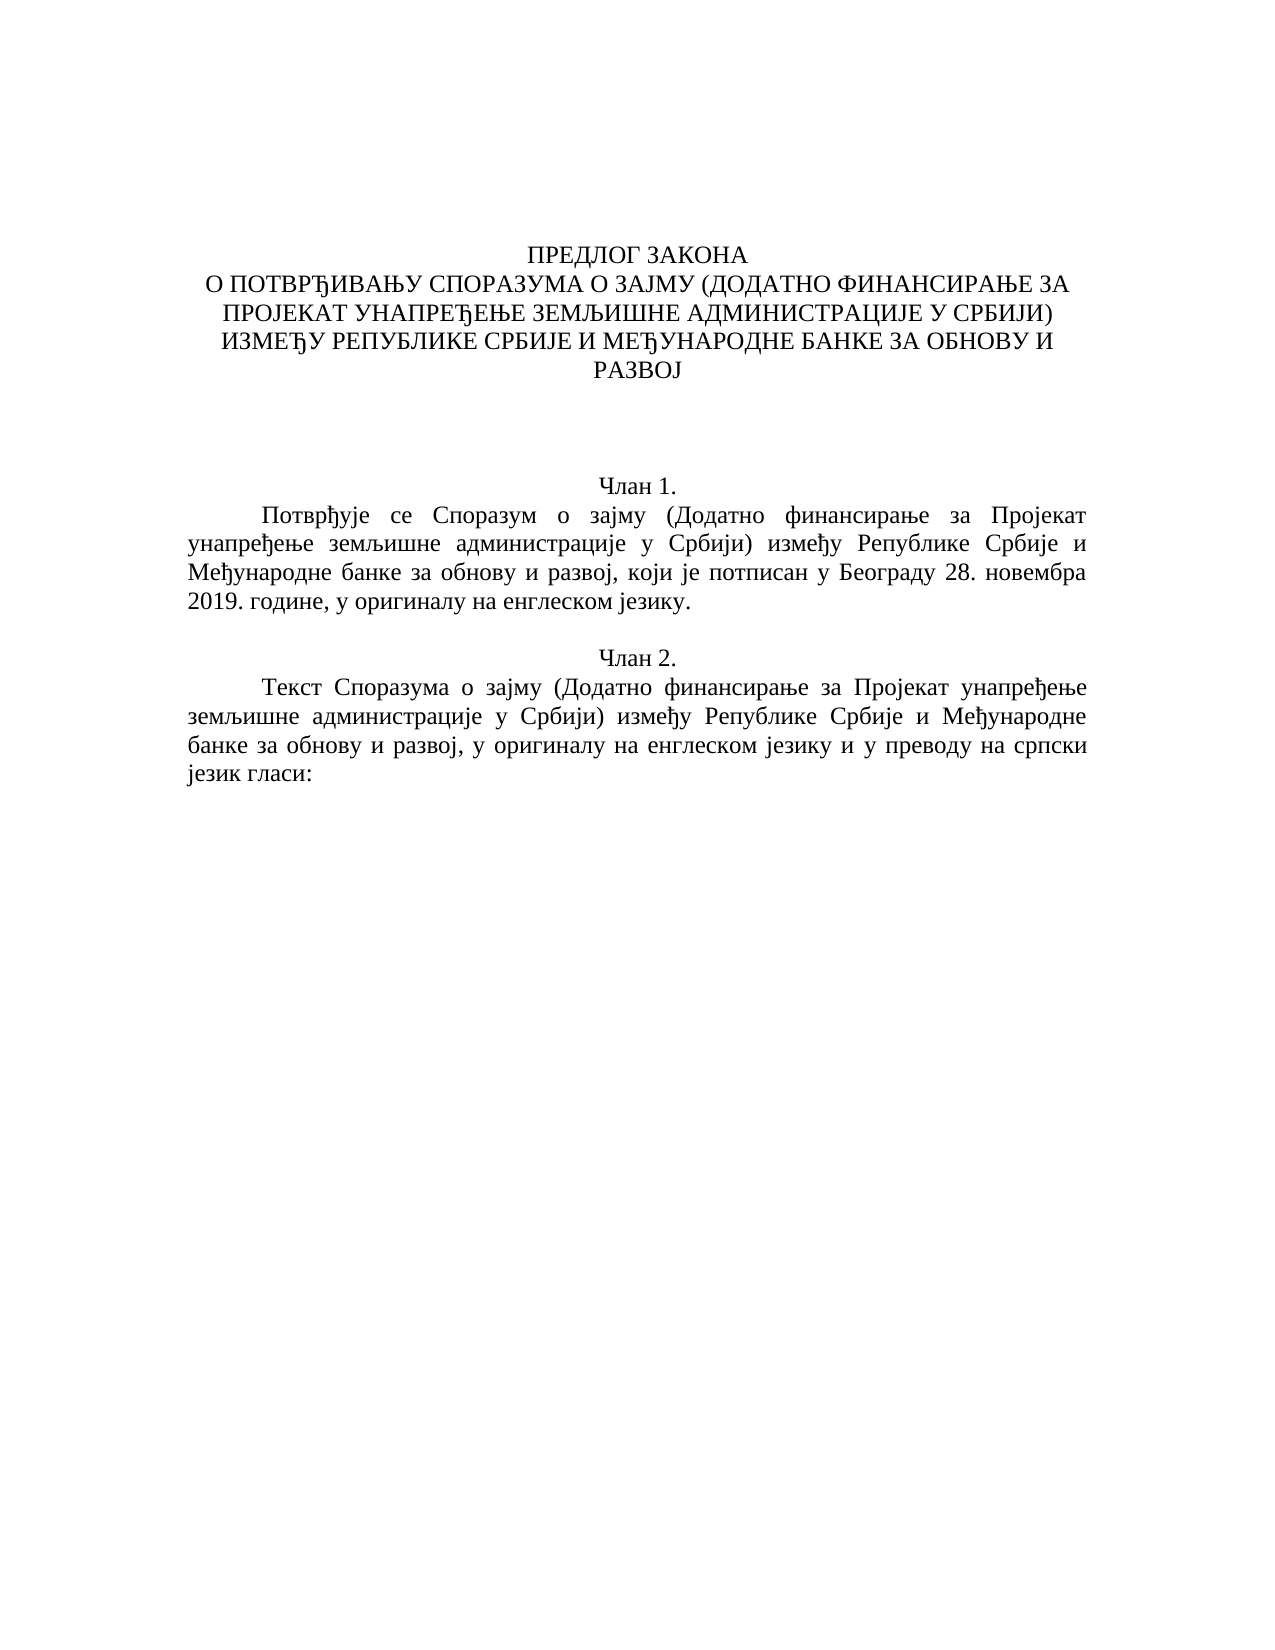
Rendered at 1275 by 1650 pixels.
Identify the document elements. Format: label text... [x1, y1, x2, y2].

text Члан 1. [187, 471, 1087, 500]
text ПРЕДЛОГ ЗАКОНА [187, 240, 1087, 269]
text Члан 2. [187, 643, 1087, 672]
text Текст Споразума о зајму (Додатно финансирање за Пројекат унапређење земљишне администрације у Србији) између Републике Србије и Међународне банке за обнову и развој, у оригиналу на енглеском језику и у преводу на српски језик гласи: [187, 672, 1087, 787]
text Потврђује се Споразум о зајму (Додатно финансирање за Пројекат унапређење земљишне администрације у Србији) између Републике Србије и Међународне банке за обнову и развој, који је потписан у Београду 28. новембра 2019. године, у оригиналу на енглеском језику. [187, 500, 1087, 615]
text О ПОТВРЂИВАЊУ СПОРАЗУМА О ЗАЈМУ (ДОДАТНО ФИНАНСИРАЊЕ ЗА ПРОЈЕКАТ УНАПРЕЂЕЊЕ ЗЕМЉИШНЕ АДМИНИСТРАЦИЈЕ У СРБИЈИ) ИЗМЕЂУ РЕПУБЛИКЕ СРБИЈЕ И МЕЂУНАРОДНЕ БАНКЕ ЗА ОБНОВУ И РАЗВОЈ [187, 269, 1087, 384]
